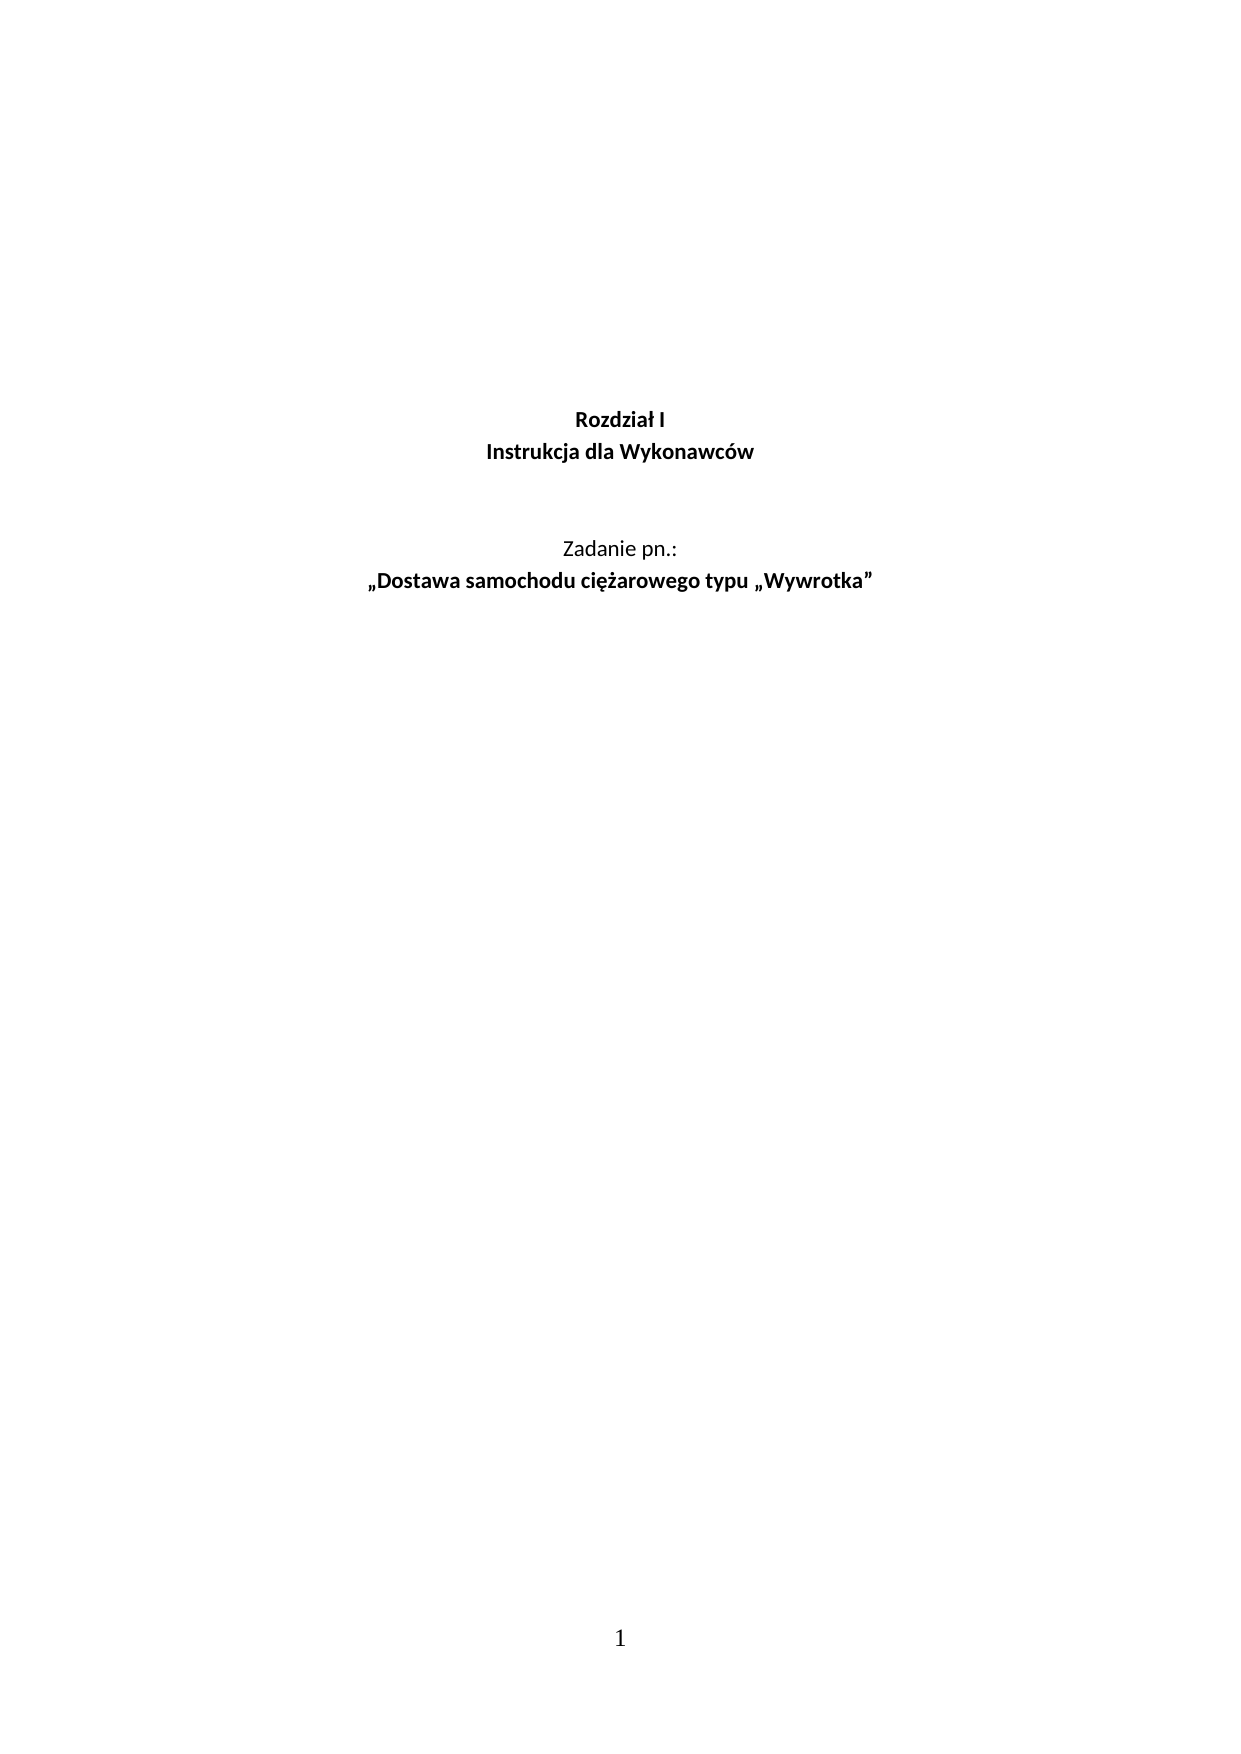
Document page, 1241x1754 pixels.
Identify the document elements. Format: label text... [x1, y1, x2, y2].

text „Dostawa samochodu ciężarowego typu „Wywrotka” [148, 566, 1093, 594]
text Zadanie pn.: [148, 534, 1093, 562]
text Rozdział I [148, 405, 1093, 433]
text Instrukcja dla Wykonawców [148, 437, 1093, 465]
